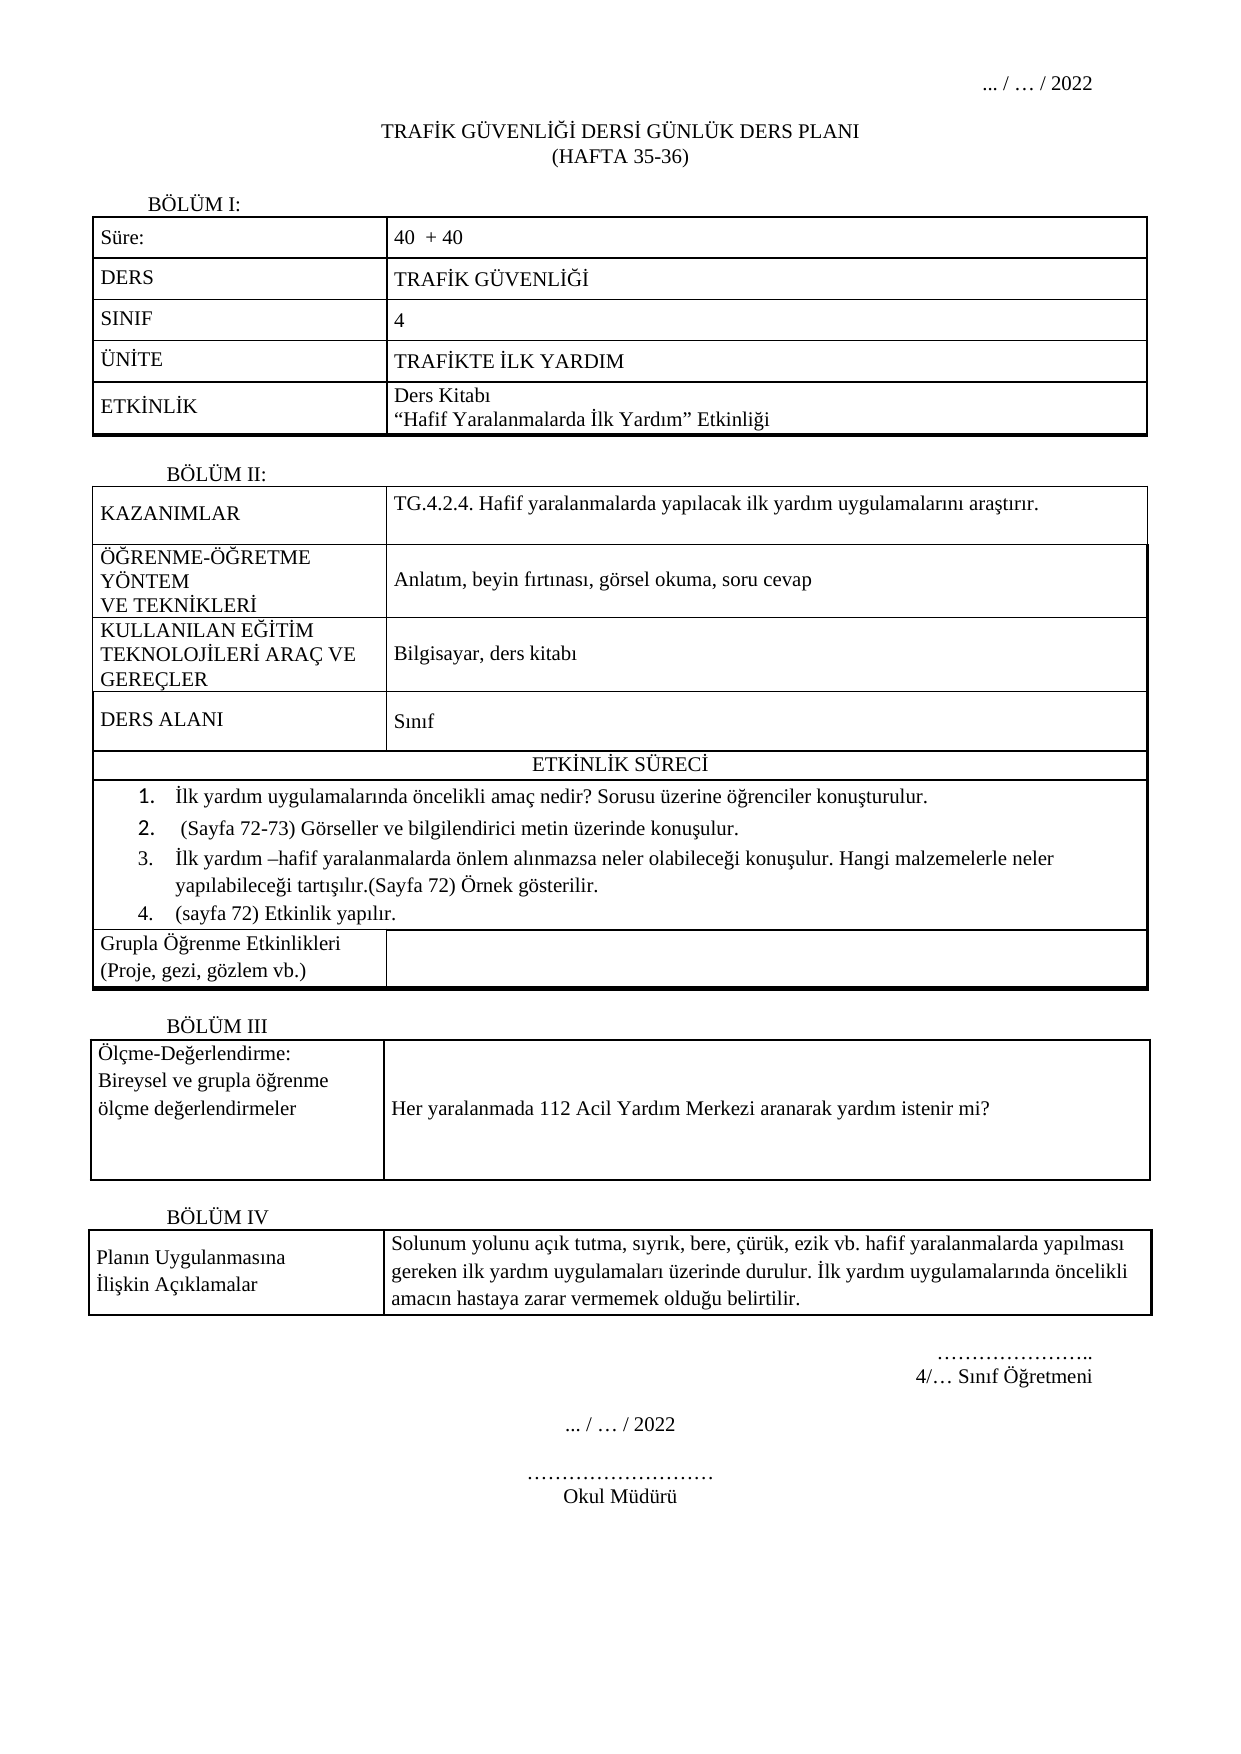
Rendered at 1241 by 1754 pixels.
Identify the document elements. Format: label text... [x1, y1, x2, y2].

table_cell DERS [94, 259, 386, 298]
table_header Planın Uygulanmasına İlişkin Açıklamalar [90, 1231, 383, 1314]
text BÖLÜM I: [148, 192, 1092, 216]
text ………………….. [148, 1340, 1092, 1364]
table_cell Sınıf [387, 692, 1146, 750]
subtitle BÖLÜM IV [148, 1205, 1092, 1229]
text BÖLÜM II: [148, 461, 1092, 486]
table_cell Ders Kitabı “Hafif Yaralanmalarda İlk Yardım” Etkinliği [388, 383, 1146, 433]
table_cell Grupla Öğrenme Etkinlikleri (Proje, gezi, gözlem vb.) [94, 930, 386, 986]
table_cell [387, 931, 1146, 986]
text 4/… Sınıf Öğretmeni [148, 1364, 1092, 1388]
table_cell DERS ALANI [94, 692, 386, 750]
subtitle BÖLÜM III [148, 1014, 1092, 1038]
table_cell İlk yardım uygulamalarında öncelikli amaç nedir? Sorusu üzerine öğrenciler konuşturulur. (Sayfa 72-73) Görseller ve bilgilendirici metin üzerinde konuşulur. İlk yardım –hafif yaralanmalarda önlem alınmazsa neler olabileceği konuşulur. Hangi malzemelerle neler yapılabileceği tartışılır.(Sayfa 72) Örnek gösterilir. (sayfa 72) Etkinlik yapılır. [94, 781, 1146, 928]
table_header KAZANIMLAR [93, 487, 386, 544]
table_cell TRAFİK GÜVENLİĞİ [388, 259, 1146, 298]
table_header Ölçme-Değerlendirme: Bireysel ve grupla öğrenme ölçme değerlendirmeler [92, 1041, 383, 1179]
table_header Her yaralanmada 112 Acil Yardım Merkezi aranarak yardım istenir mi? [385, 1041, 1149, 1179]
table_header 40 + 40 [388, 218, 1146, 257]
text ……………………… [148, 1460, 1092, 1484]
table_cell KULLANILAN EĞİTİM TEKNOLOJİLERİ ARAÇ VE GEREÇLER [93, 618, 386, 691]
table_header TG.4.2.4. Hafif yaralanmalarda yapılacak ilk yardım uygulamalarını araştırır. [387, 487, 1147, 544]
text Okul Müdürü [148, 1484, 1092, 1508]
text ... / … / 2022 [148, 1412, 1092, 1436]
table_cell SINIF [94, 300, 386, 340]
table_cell ÖĞRENME-ÖĞRETME YÖNTEM VE TEKNİKLERİ [93, 545, 386, 617]
text (HAFTA 35-36) [148, 143, 1092, 168]
table_cell Anlatım, beyin fırtınası, görsel okuma, soru cevap [387, 545, 1146, 617]
table_header Solunum yolunu açık tutma, sıyrık, bere, çürük, ezik vb. hafif yaralanmalarda yapılması gereken ilk yardım uygulamaları üzerinde durulur. İlk yardım uygulamalarında öncelikli amacın hastaya zarar vermemek olduğu belirtilir. [385, 1231, 1150, 1314]
table_cell ETKİNLİK SÜRECİ [94, 752, 1146, 779]
table_cell TRAFİKTE İLK YARDIM [388, 341, 1146, 381]
table_cell ÜNİTE [94, 341, 386, 381]
text ... / … / 2022 [148, 71, 1092, 95]
text TRAFİK GÜVENLİĞİ DERSİ GÜNLÜK DERS PLANI [148, 119, 1092, 143]
table_cell 4 [388, 300, 1146, 340]
table_cell ETKİNLİK [94, 383, 386, 433]
table_header Süre: [94, 218, 386, 257]
table_cell Bilgisayar, ders kitabı [387, 618, 1146, 691]
